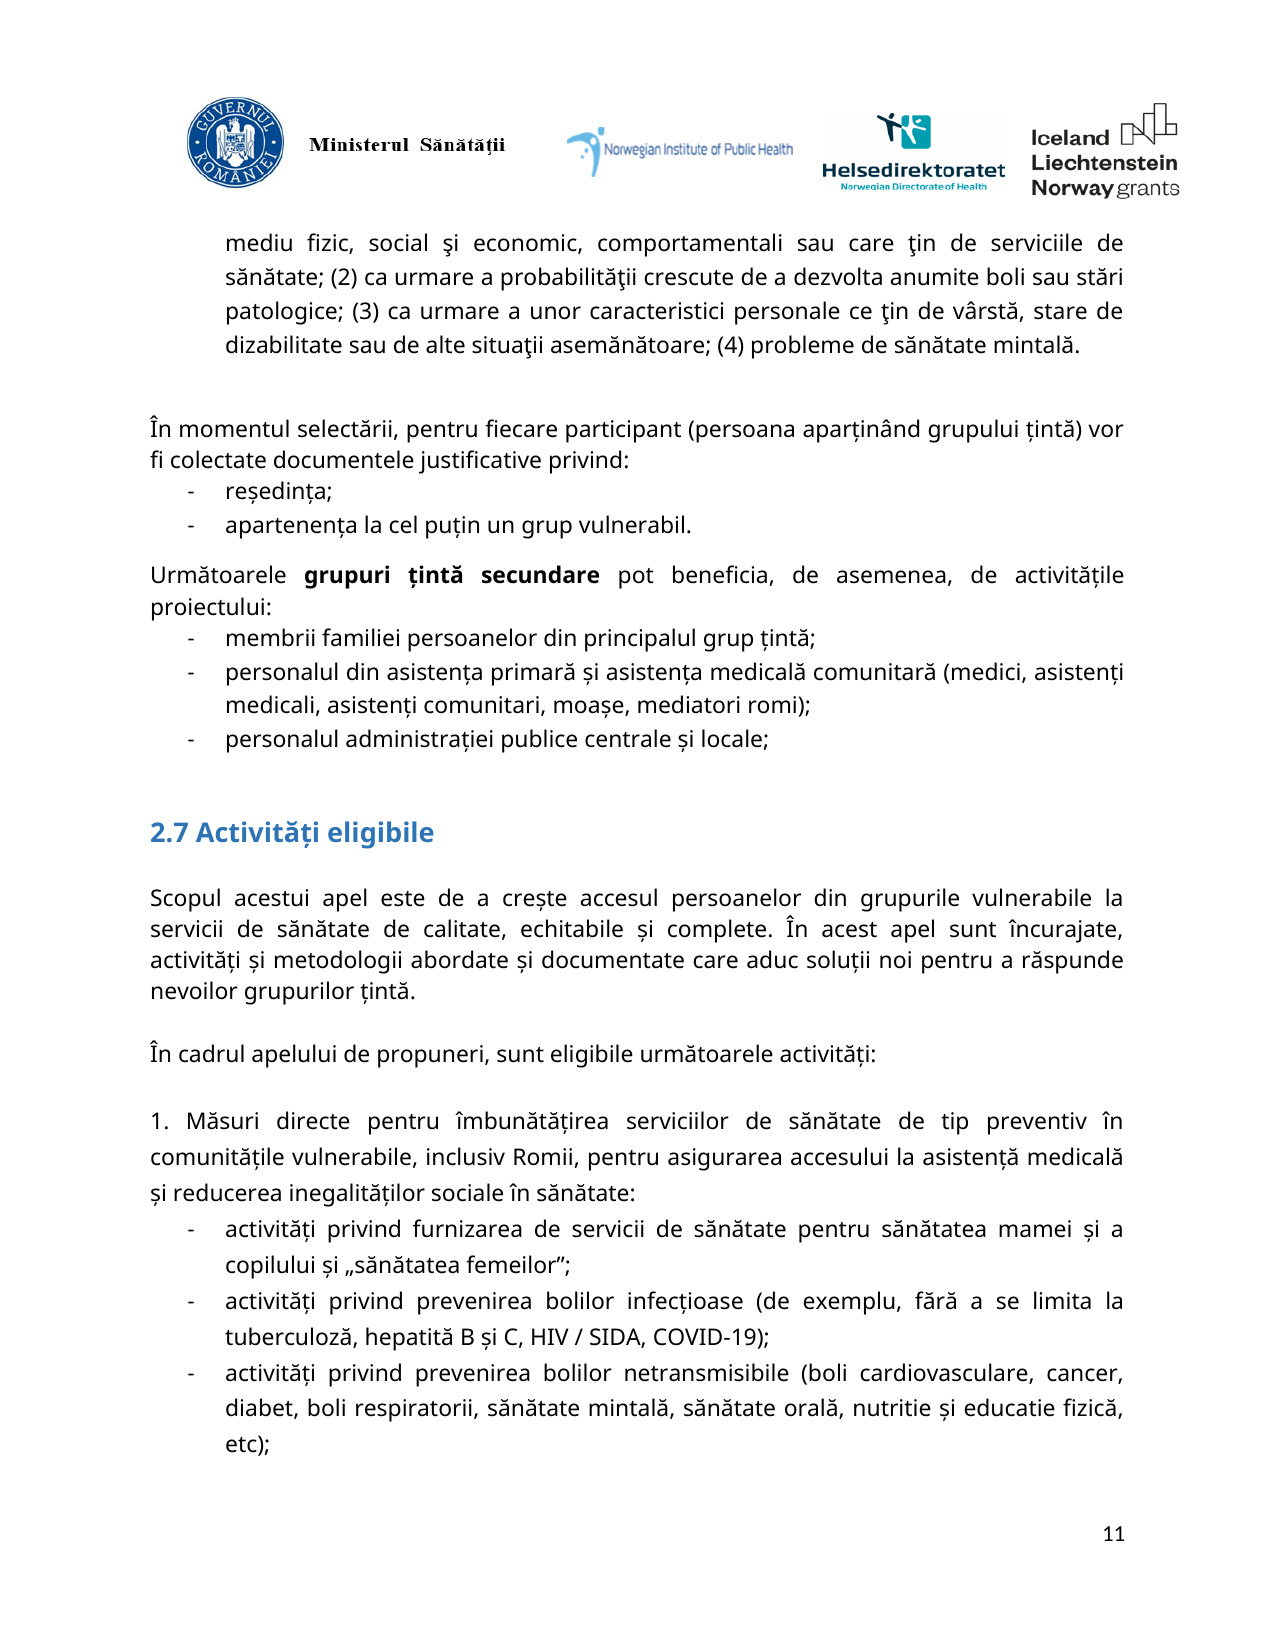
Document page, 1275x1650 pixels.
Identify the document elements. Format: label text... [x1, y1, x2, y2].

picture [150, 75, 1209, 228]
text 1. Măsuri directe pentru îmbunătățirea serviciilor de sănătate de tip preventiv în comunitățile vulnerabile, inclusiv Romii, pentru asigurarea accesului la asistență medicală și reducerea inegalităților sociale în sănătate: [150, 1105, 1125, 1208]
text În cadrul apelului de propuneri, sunt eligibile următoarele activități: [150, 1038, 1125, 1069]
text Următoarele grupuri țintă secundare pot beneficia, de asemenea, de activitățile proiectului: [150, 559, 1125, 622]
list membrii familiei persoanelor din principalul grup țintă; [187, 622, 1125, 653]
text Scopul acestui apel este de a crește accesul persoanelor din grupurile vulnerabile la servicii de sănătate de calitate, echitabile și complete. În acest apel sunt încurajate, activități și metodologii abordate și documentate care aduc soluții noi pentru a răspunde nevoilor grupurilor țintă. [150, 881, 1125, 1006]
list personalul din asistența primară și asistența medicală comunitară (medici, asistenți medicali, asistenți comunitari, moașe, mediatori romi); [187, 656, 1125, 721]
list reședința; [187, 475, 1125, 506]
list activități privind furnizarea de servicii de sănătate pentru sănătatea mamei și a copilului și „sănătatea femeilor”; [187, 1213, 1125, 1280]
list activități privind prevenirea bolilor infecțioase (de exemplu, fără a se limita la tuberculoză, hepatită B și C, HIV / SIDA, COVID-19); [187, 1284, 1125, 1352]
text În momentul selectării, pentru fiecare participant (persoana aparținând grupului țintă) vor fi colectate documentele justificative privind: [150, 413, 1125, 475]
list personalul administrației publice centrale și locale; [187, 723, 1125, 754]
list apartenența la cel puțin un grup vulnerabil. [187, 509, 1125, 540]
list activități privind prevenirea bolilor netransmisibile (boli cardiovasculare, cancer, diabet, boli respiratorii, sănătate mintală, sănătate orală, nutritie și educatie fizică, etc); [187, 1356, 1125, 1459]
subtitle 2.7 Activități eligibile [150, 813, 1125, 850]
